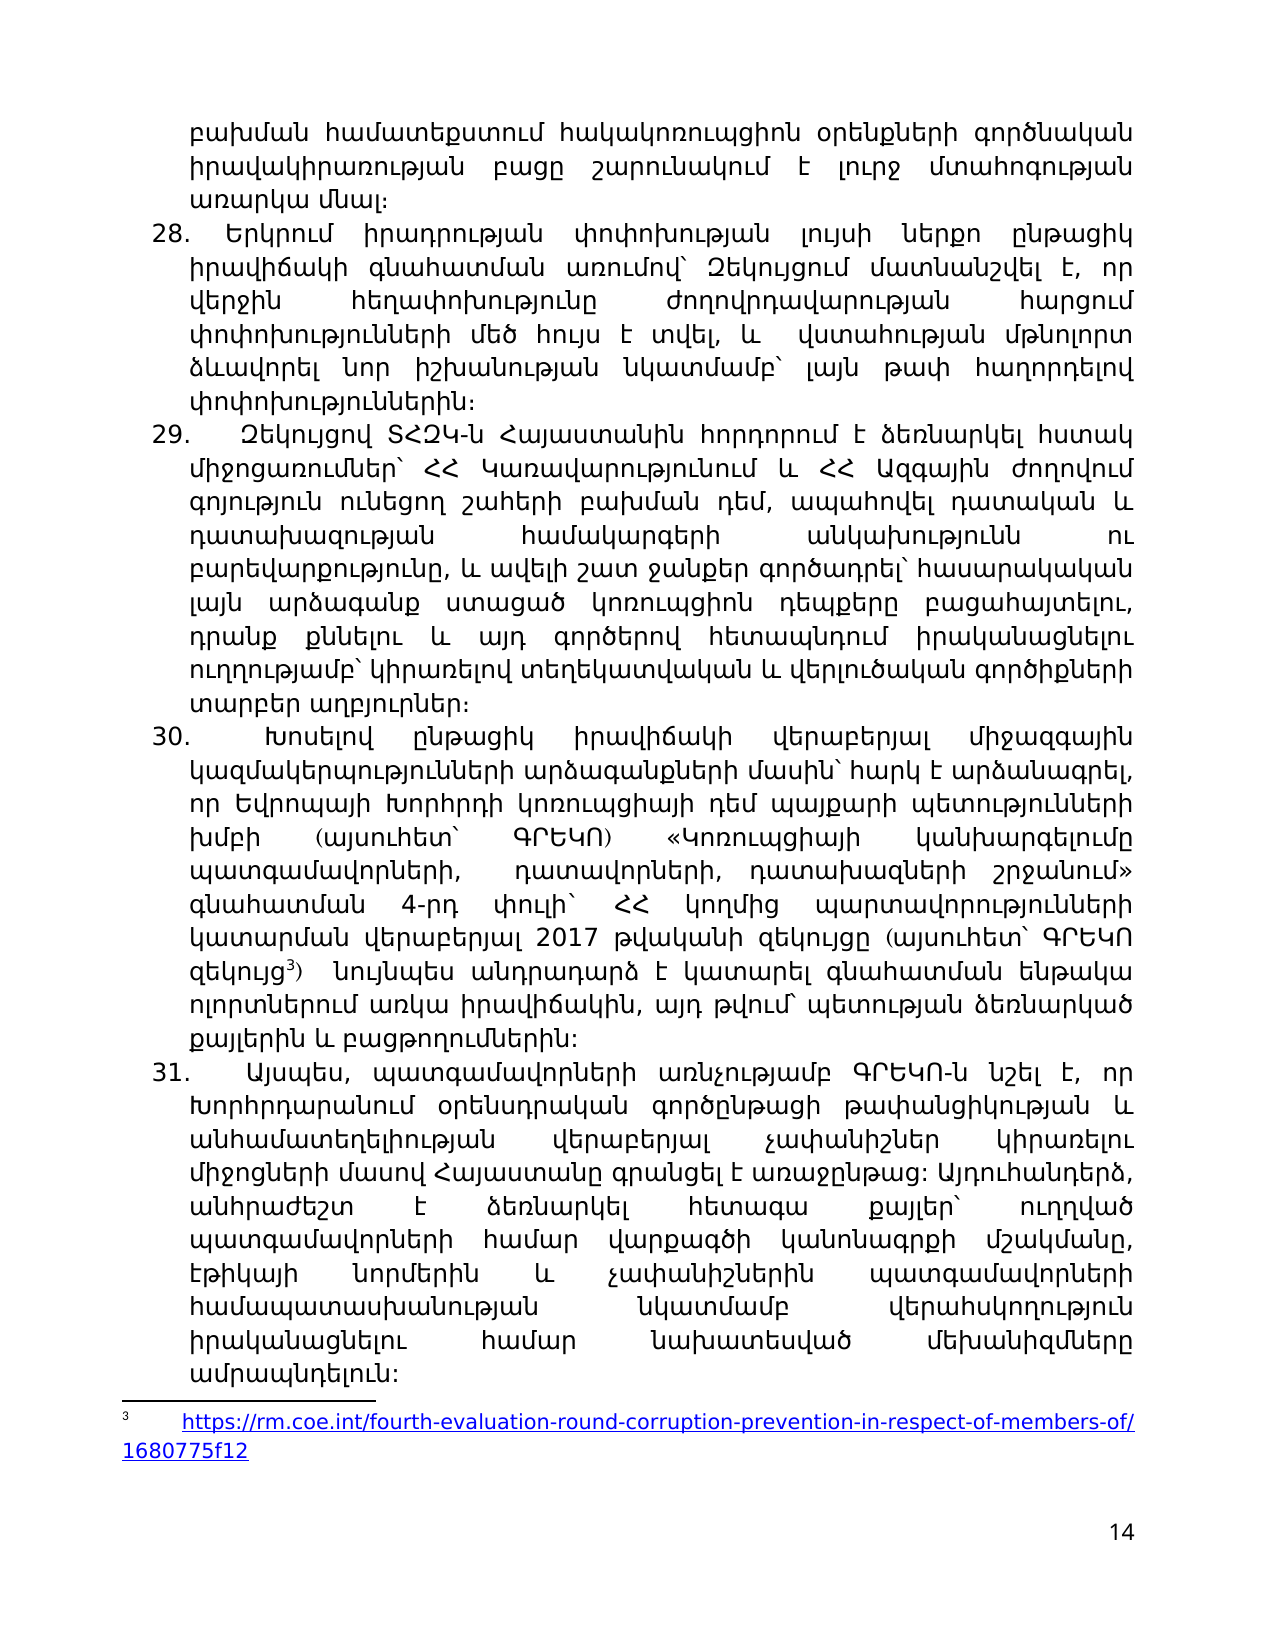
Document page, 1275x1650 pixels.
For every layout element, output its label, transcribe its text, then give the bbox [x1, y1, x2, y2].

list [151, 118, 1134, 215]
list Երկրում իրադրության փոփոխության լույսի ներքո ընթացիկ իրավիճակի գնահատման առումով՝ Զեկույցում մատնանշվել է, որ վերջին հեղափոխությունը ժողովրդավարության հարցում փոփոխությունների մեծ հույս է տվել, և վստահության մթնոլորտ ձևավորել նոր իշխանության նկատմամբ՝ լայն թափ հաղորդելով փոփոխություններին։ [151, 219, 1134, 416]
list Զեկույցով ՏՀԶԿ-ն Հայաստանին հորդորում է ձեռնարկել հստակ միջոցառումներ՝ ՀՀ Կառավարությունում և ՀՀ Ազգային ժողովում գոյություն ունեցող շահերի բախման դեմ, ապահովել դատական և դատախազության համակարգերի անկախությունն ու բարեվարքությունը, և ավելի շատ ջանքեր գործադրել՝ հասարակական լայն արձագանք ստացած կոռուպցիոն դեպքերը բացահայտելու, դրանք քննելու և այդ գործերով հետապնդում իրականացնելու ուղղությամբ՝ կիրառելով տեղեկատվական և վերլուծական գործիքների տարբեր աղբյուրներ։ [151, 420, 1134, 718]
list Խոսելով ընթացիկ իրավիճակի վերաբերյալ միջազգային կազմակերպությունների արձագանքների մասին՝ հարկ է արձանագրել, որ Եվրոպայի Խորհրդի կոռուպցիայի դեմ պայքարի պետությունների խմբի այսուհետ՝ ԳՐԵԿՈ «Կոռուպցիայի կանխարգելումը պատգամավորների, դատավորների, դատախազների շրջանում» գնահատման 4-րդ փուլի` ՀՀ կողմից պարտավորությունների կատարման վերաբերյալ 2017 թվականի զեկույցը այսուհետ՝ ԳՐԵԿՈ զեկույց նույնպես անդրադարձ է կատարել գնահատման ենթակա ոլորտներում առկա իրավիճակին, այդ թվում՝ պետության ձեռնարկած քայլերին և բացթողումներին: [151, 722, 1134, 1053]
list Այսպես, պատգամավորների առնչությամբ ԳՐԵԿՈ-ն նշել է, որ Խորհրդարանում օրենսդրական գործընթացի թափանցիկության և անհամատեղելիության վերաբերյալ չափանիշներ կիրառելու միջոցների մասով Հայաստանը գրանցել է առաջընթաց: Այդուհանդերձ, անհրաժեշտ է ձեռնարկել հետագա քայլեր՝ ուղղված պատգամավորների համար վարքագծի կանոնագրքի մշակմանը, էթիկայի նորմերին և չափանիշներին պատգամավորների համապատասխանության նկատմամբ վերահսկողություն իրականացնելու համար նախատեսված մեխանիզմները ամրապնդելուն: [151, 1058, 1134, 1389]
